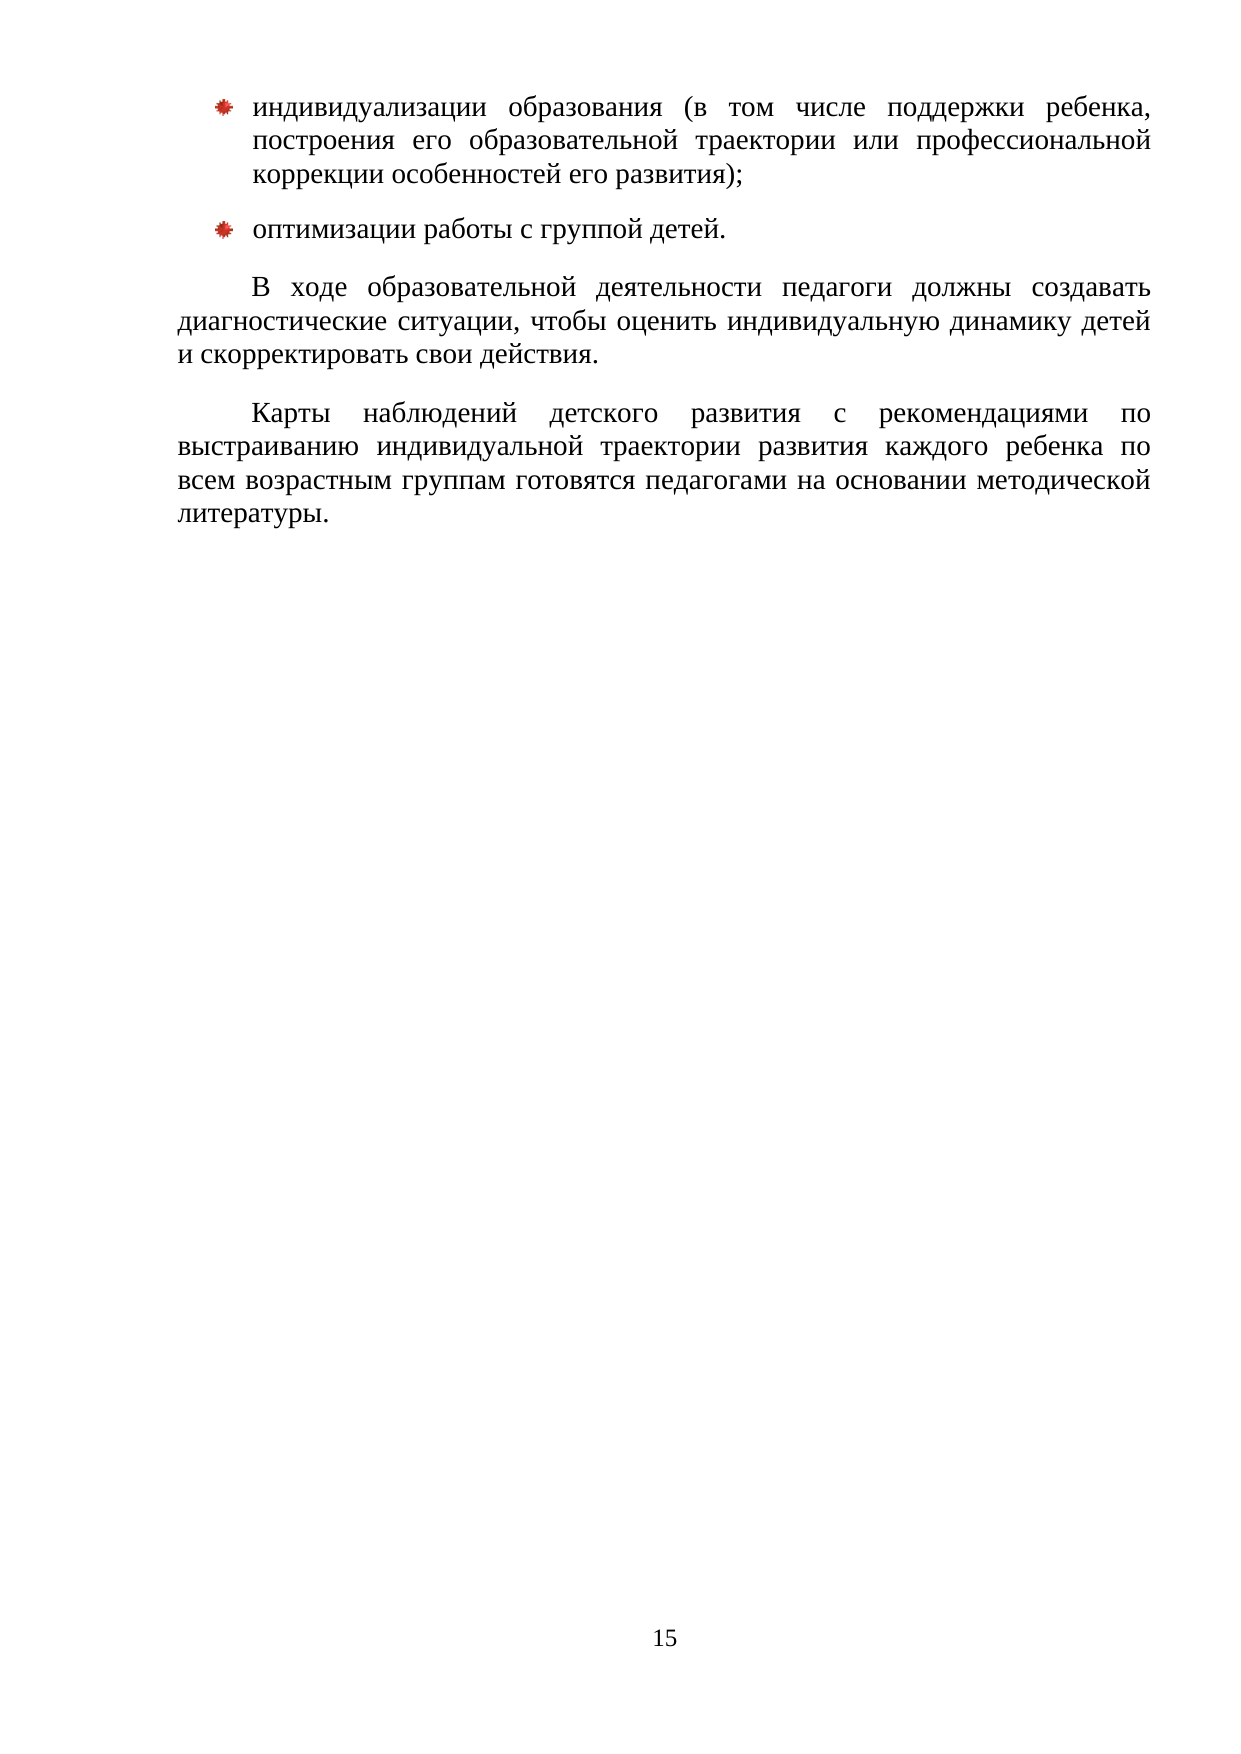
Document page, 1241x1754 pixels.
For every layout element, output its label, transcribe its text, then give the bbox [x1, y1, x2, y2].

list оптимизации работы с группой детей. [215, 211, 1152, 244]
list индивидуализации образования (в том числе поддержки ребенка, построения его образовательной траектории или профессиональной коррекции особенностей его развития); [215, 89, 1152, 189]
text В ходе образовательной деятельности педагоги должны создавать диагностические ситуации, чтобы оценить индивидуальную динамику детей и скорректировать свои действия. [177, 269, 1152, 370]
picture [215, 221, 233, 239]
text Карты наблюдений детского развития с рекомендациями по выстраиванию индивидуальной траектории развития каждого ребенка по всем возрастным группам готовятся педагогами на основании методической литературы. [177, 395, 1152, 529]
picture [215, 99, 233, 116]
